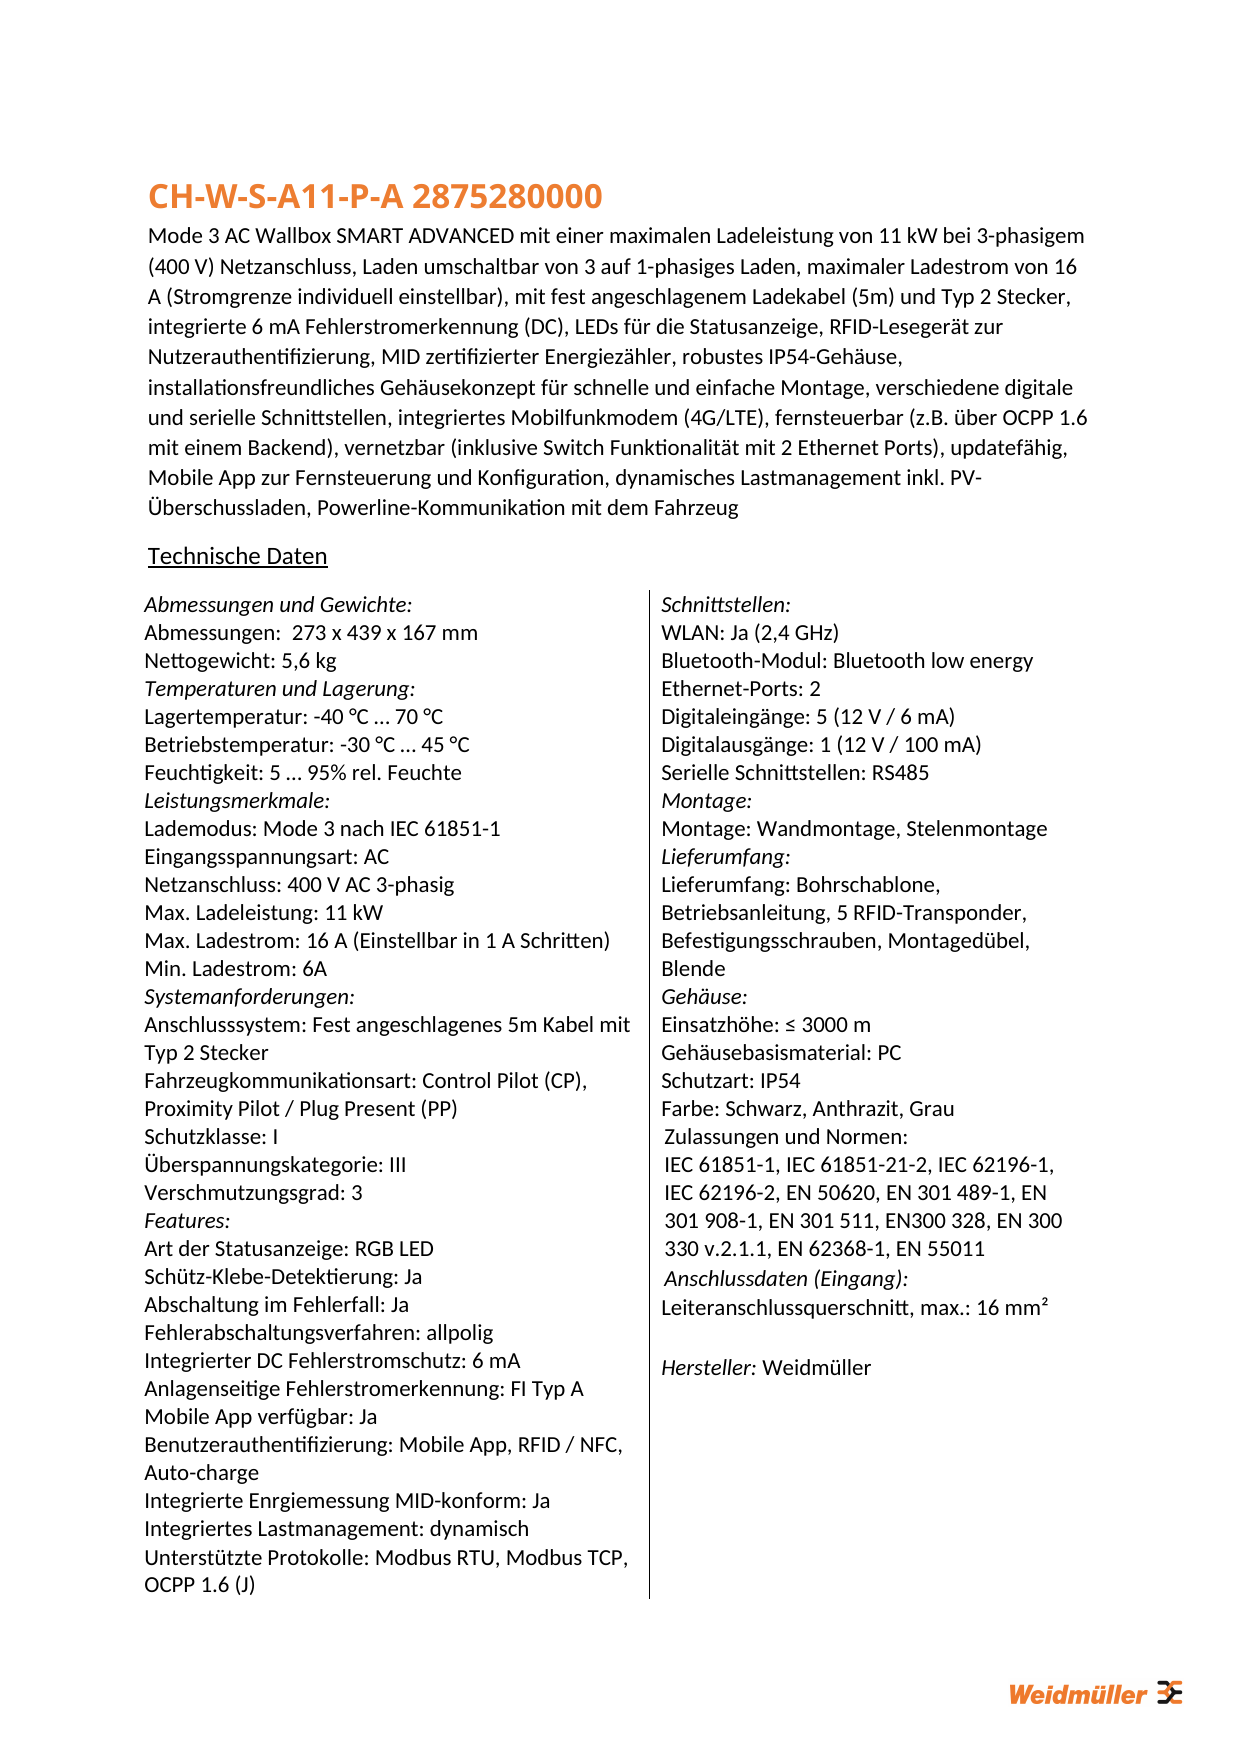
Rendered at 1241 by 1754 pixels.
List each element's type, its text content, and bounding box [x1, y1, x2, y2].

table_header Schnittstellen: WLAN: Ja (2,4 GHz) Bluetooth-Modul: Bluetooth low energy Ethernet-Ports: 2 Digitaleingänge: 5 (12 V / 6 mA) Digitalausgänge: 1 (12 V / 100 mA) Serielle Schnittstellen: RS485 Montage: Montage: Wandmontage, Stelenmontage Lieferumfang: Lieferumfang: Bohrschablone, Betriebsanleitung, 5 RFID-Transponder, Befestigungsschrauben, Montagedübel, Blende Gehäuse: Einsatzhöhe: ≤ 3000 m Gehäusebasismaterial: PC Schutzart: IP54 Farbe: Schwarz, Anthrazit, Grau Zulassungen und Normen: IEC 61851-1, IEC 61851-21-2, IEC 62196-1, IEC 62196-2, EN 50620, EN 301 489-1, EN 301 908-1, EN 301 511, EN300 328, EN 300 330 v.2.1.1, EN 62368-1, EN 55011 Anschlussdaten (Eingang): Leiteranschlussquerschnitt, max.: 16 mm² Hersteller: Weidmüller [650, 590, 1078, 1599]
subtitle CH-W-S-A11-P-A 2875280000 [148, 173, 1093, 218]
text Mode 3 AC Wallbox SMART ADVANCED mit einer maximalen Ladeleistung von 11 kW bei 3-phasigem (400 V) Netzanschluss, Laden umschaltbar von 3 auf 1-phasiges Laden, maximaler Ladestrom von 16 A (Stromgrenze individuell einstellbar), mit fest angeschlagenem Ladekabel (5m) und Typ 2 Stecker, integrierte 6 mA Fehlerstromerkennung (DC), LEDs für die Statusanzeige, RFID-Lesegerät zur Nutzerauthentifizierung, MID zertifizierter Energiezähler, robustes IP54-Gehäuse, installationsfreundliches Gehäusekonzept für schnelle und einfache Montage, verschiedene digitale und serielle Schnittstellen, integriertes Mobilfunkmodem (4G/LTE), fernsteuerbar (z.B. über OCPP 1.6 mit einem Backend), vernetzbar (inklusive Switch Funktionalität mit 2 Ethernet Ports), updatefähig, Mobile App zur Fernsteuerung und Konfiguration, dynamisches Lastmanagement inkl. PV-Überschussladen, Powerline-Kommunikation mit dem Fahrzeug [148, 222, 1093, 521]
text Technische Daten [148, 540, 1093, 571]
table_header Abmessungen und Gewichte: Abmessungen: 273 x 439 x 167 mm Nettogewicht: 5,6 kg Temperaturen und Lagerung: Lagertemperatur: -40 °C … 70 °C Betriebstemperatur: -30 °C … 45 °C Feuchtigkeit: 5 … 95% rel. Feuchte Leistungsmerkmale: Lademodus: Mode 3 nach IEC 61851-1 Eingangsspannungsart: AC Netzanschluss: 400 V AC 3-phasig Max. Ladeleistung: 11 kW Max. Ladestrom: 16 A (Einstellbar in 1 A Schritten) Min. Ladestrom: 6A Systemanforderungen: Anschlusssystem: Fest angeschlagenes 5m Kabel mit Typ 2 Stecker Fahrzeugkommunikationsart: Control Pilot (CP), Proximity Pilot / Plug Present (PP) Schutzklasse: I Überspannungskategorie: III Verschmutzungsgrad: 3 Features: Art der Statusanzeige: RGB LED Schütz-Klebe-Detektierung: Ja Abschaltung im Fehlerfall: Ja Fehlerabschaltungsverfahren: allpolig Integrierter DC Fehlerstromschutz: 6 mA Anlagenseitige Fehlerstromerkennung: FI Typ A Mobile App verfügbar: Ja Benutzerauthentifizierung: Mobile App, RFID / NFC, Auto-charge Integrierte Enrgiemessung MID-konform: Ja Integriertes Lastmanagement: dynamisch Unterstützte Protokolle: Modbus RTU, Modbus TCP, OCPP 1.6 (J) [133, 590, 649, 1599]
picture [1007, 1678, 1185, 1707]
